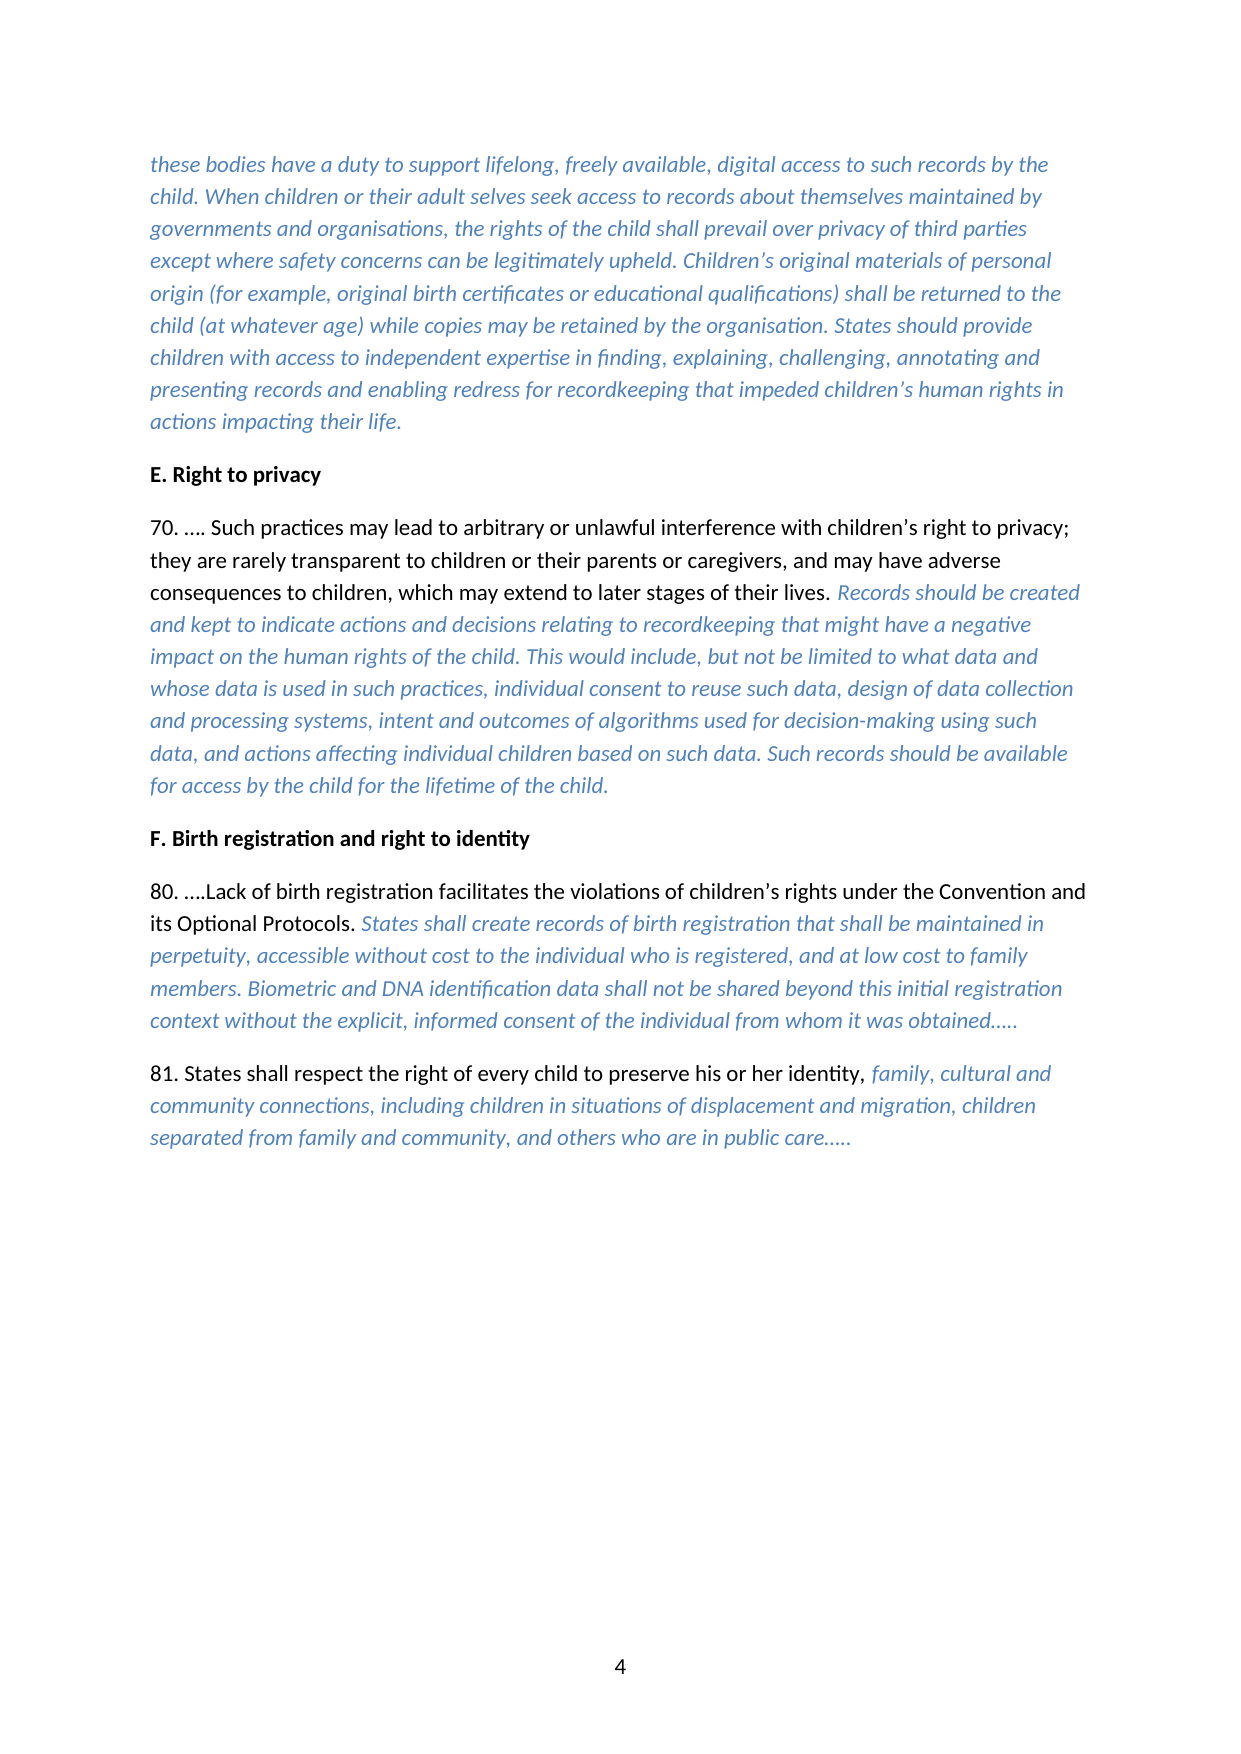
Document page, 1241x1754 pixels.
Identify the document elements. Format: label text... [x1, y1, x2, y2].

text 81. States shall respect the right of every child to preserve his or her identity, family, cultural and community connections, including children in situations of displacement and migration, children separated from family and community, and others who are in public care….. [150, 1059, 1090, 1151]
text 80. ….Lack of birth registration facilitates the violations of children’s rights under the Convention and its Optional Protocols. States shall create records of birth registration that shall be maintained in perpetuity, accessible without cost to the individual who is registered, and at low cost to family members. Biometric and DNA identification data shall not be shared beyond this initial registration context without the explicit, informed consent of the individual from whom it was obtained….. [150, 877, 1090, 1034]
text E. Right to privacy [150, 461, 1090, 488]
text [150, 150, 1090, 436]
text F. Birth registration and right to identity [150, 824, 1090, 852]
text 70. …. Such practices may lead to arbitrary or unlawful interference with children’s right to privacy; they are rarely transparent to children or their parents or caregivers, and may have adverse consequences to children, which may extend to later stages of their lives. Records should be created and kept to indicate actions and decisions relating to recordkeeping that might have a negative impact on the human rights of the child. This would include, but not be limited to what data and whose data is used in such practices, individual consent to reuse such data, design of data collection and processing systems, intent and outcomes of algorithms used for decision-making using such data, and actions affecting individual children based on such data. Such records should be available for access by the child for the lifetime of the child. [150, 513, 1090, 799]
